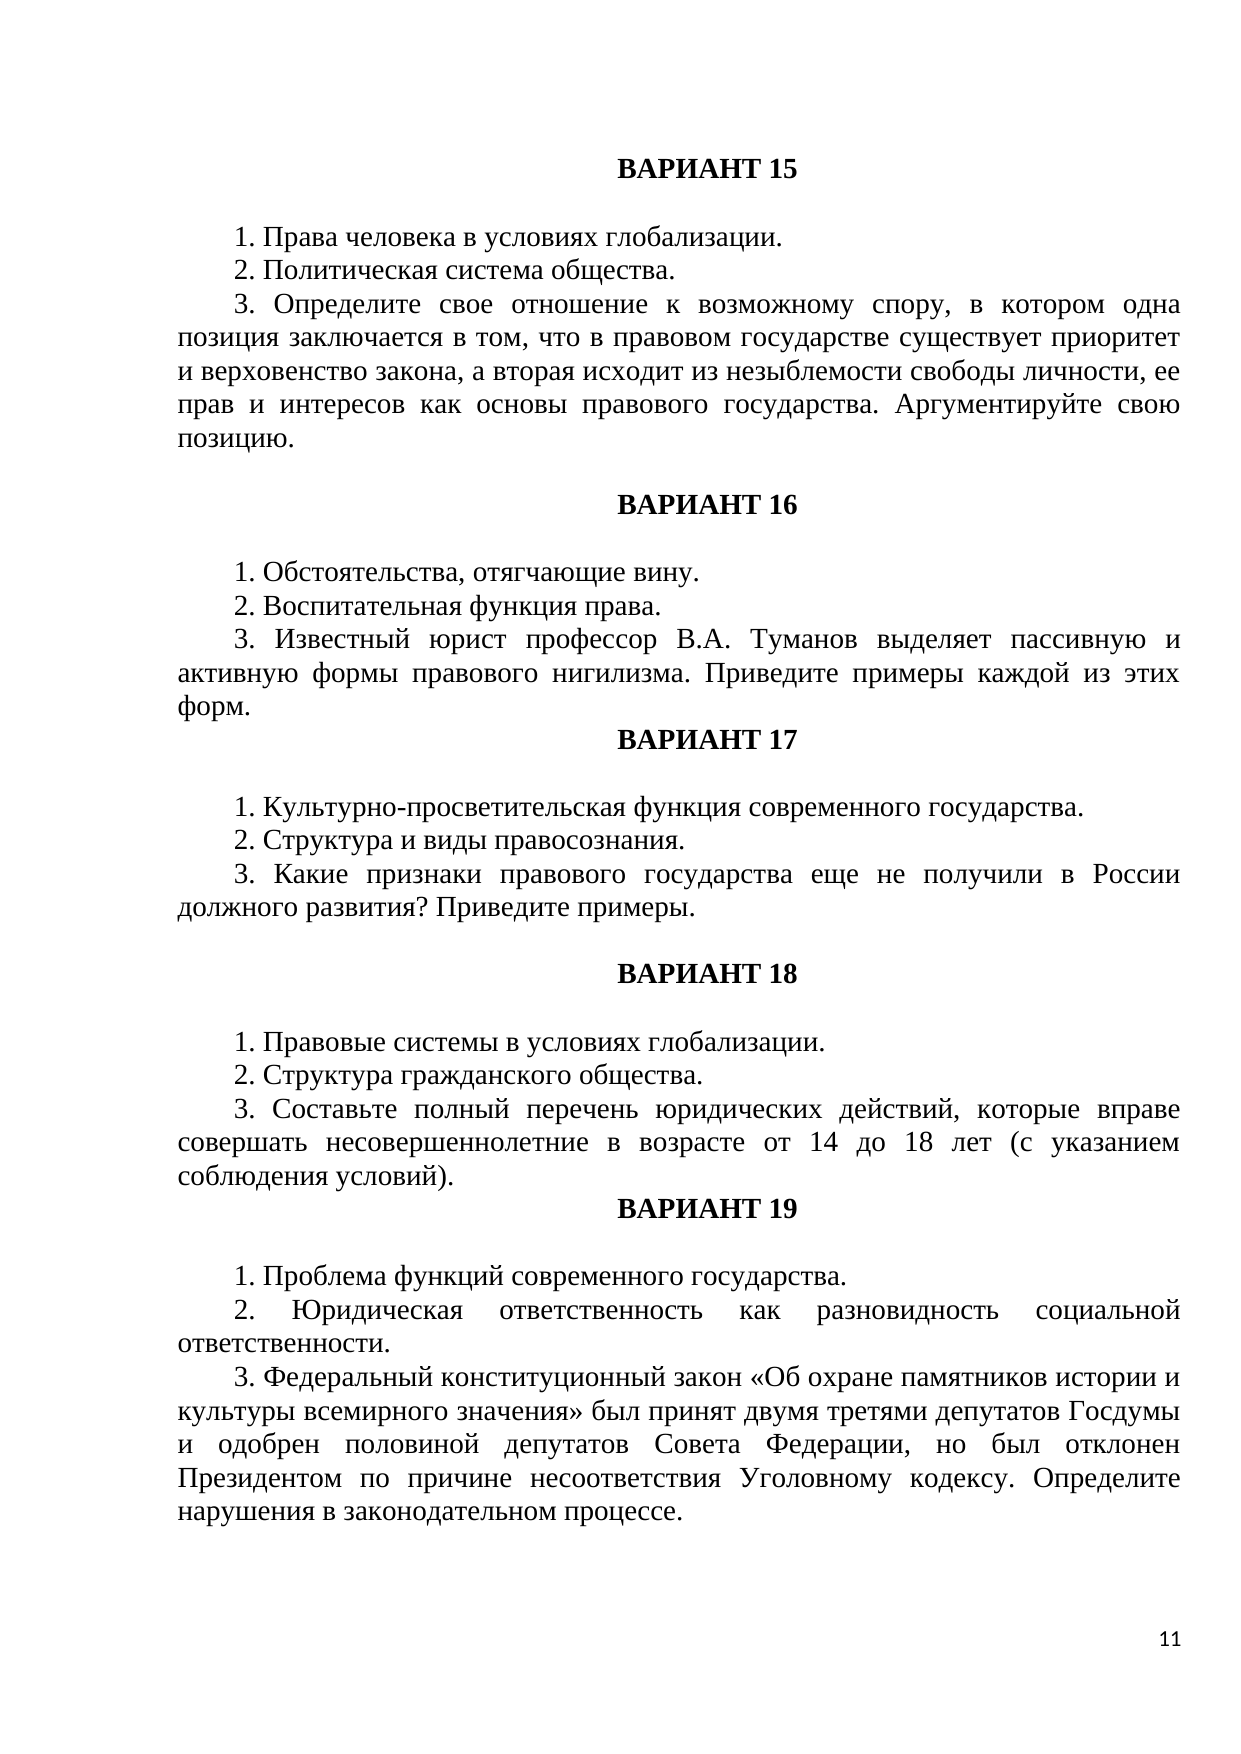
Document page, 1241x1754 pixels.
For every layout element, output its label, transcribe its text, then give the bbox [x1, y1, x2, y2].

text 3. Определите свое отношение к возможному спору, в котором одна позиция заключается в том, что в правовом государстве существует приоритет и верховенство закона, а вторая исходит из незыблемости свободы личности, ее прав и интересов как основы правового государства. Аргументируйте свою позицию. [177, 286, 1181, 453]
text ВАРИАНТ 17 [177, 722, 1181, 755]
text ВАРИАНТ 15 [177, 152, 1181, 185]
text 1. Проблема функций современного государства. [177, 1258, 1181, 1292]
text 3. Известный юрист профессор В.А. Туманов выделяет пассивную и активную формы правового нигилизма. Приведите примеры каждой из этих форм. [177, 621, 1181, 722]
text 1. Культурно-просветительская функция современного государства. [177, 789, 1181, 822]
text 3. Какие признаки правового государства еще не получили в России должного развития? Приведите примеры. [177, 856, 1181, 923]
text 1. Права человека в условиях глобализации. [177, 219, 1181, 252]
text 2. Воспитательная функция права. [177, 588, 1181, 621]
text 3. Составьте полный перечень юридических действий, которые вправе совершать несовершеннолетние в возрасте от 14 до 18 лет (с указанием соблюдения условий). [177, 1091, 1181, 1191]
text 3. Федеральный конституционный закон «Об охране памятников истории и культуры всемирного значения» был принят двумя третями депутатов Госдумы и одобрен половиной депутатов Совета Федерации, но был отклонен Президентом по причине несоответствия Уголовному кодексу. Определите нарушения в законодательном процессе. [177, 1359, 1181, 1527]
text 2. Юридическая ответственность как разновидность социальной ответственности. [177, 1292, 1181, 1359]
text ВАРИАНТ 18 [177, 957, 1181, 990]
text 1. Обстоятельства, отягчающие вину. [177, 554, 1181, 588]
text ВАРИАНТ 19 [177, 1191, 1181, 1225]
text 1. Правовые системы в условиях глобализации. [177, 1024, 1181, 1057]
text ВАРИАНТ 16 [177, 487, 1181, 521]
text 2. Политическая система общества. [177, 252, 1181, 286]
text 2. Структура и виды правосознания. [177, 822, 1181, 856]
text 2. Структура гражданского общества. [177, 1057, 1181, 1091]
